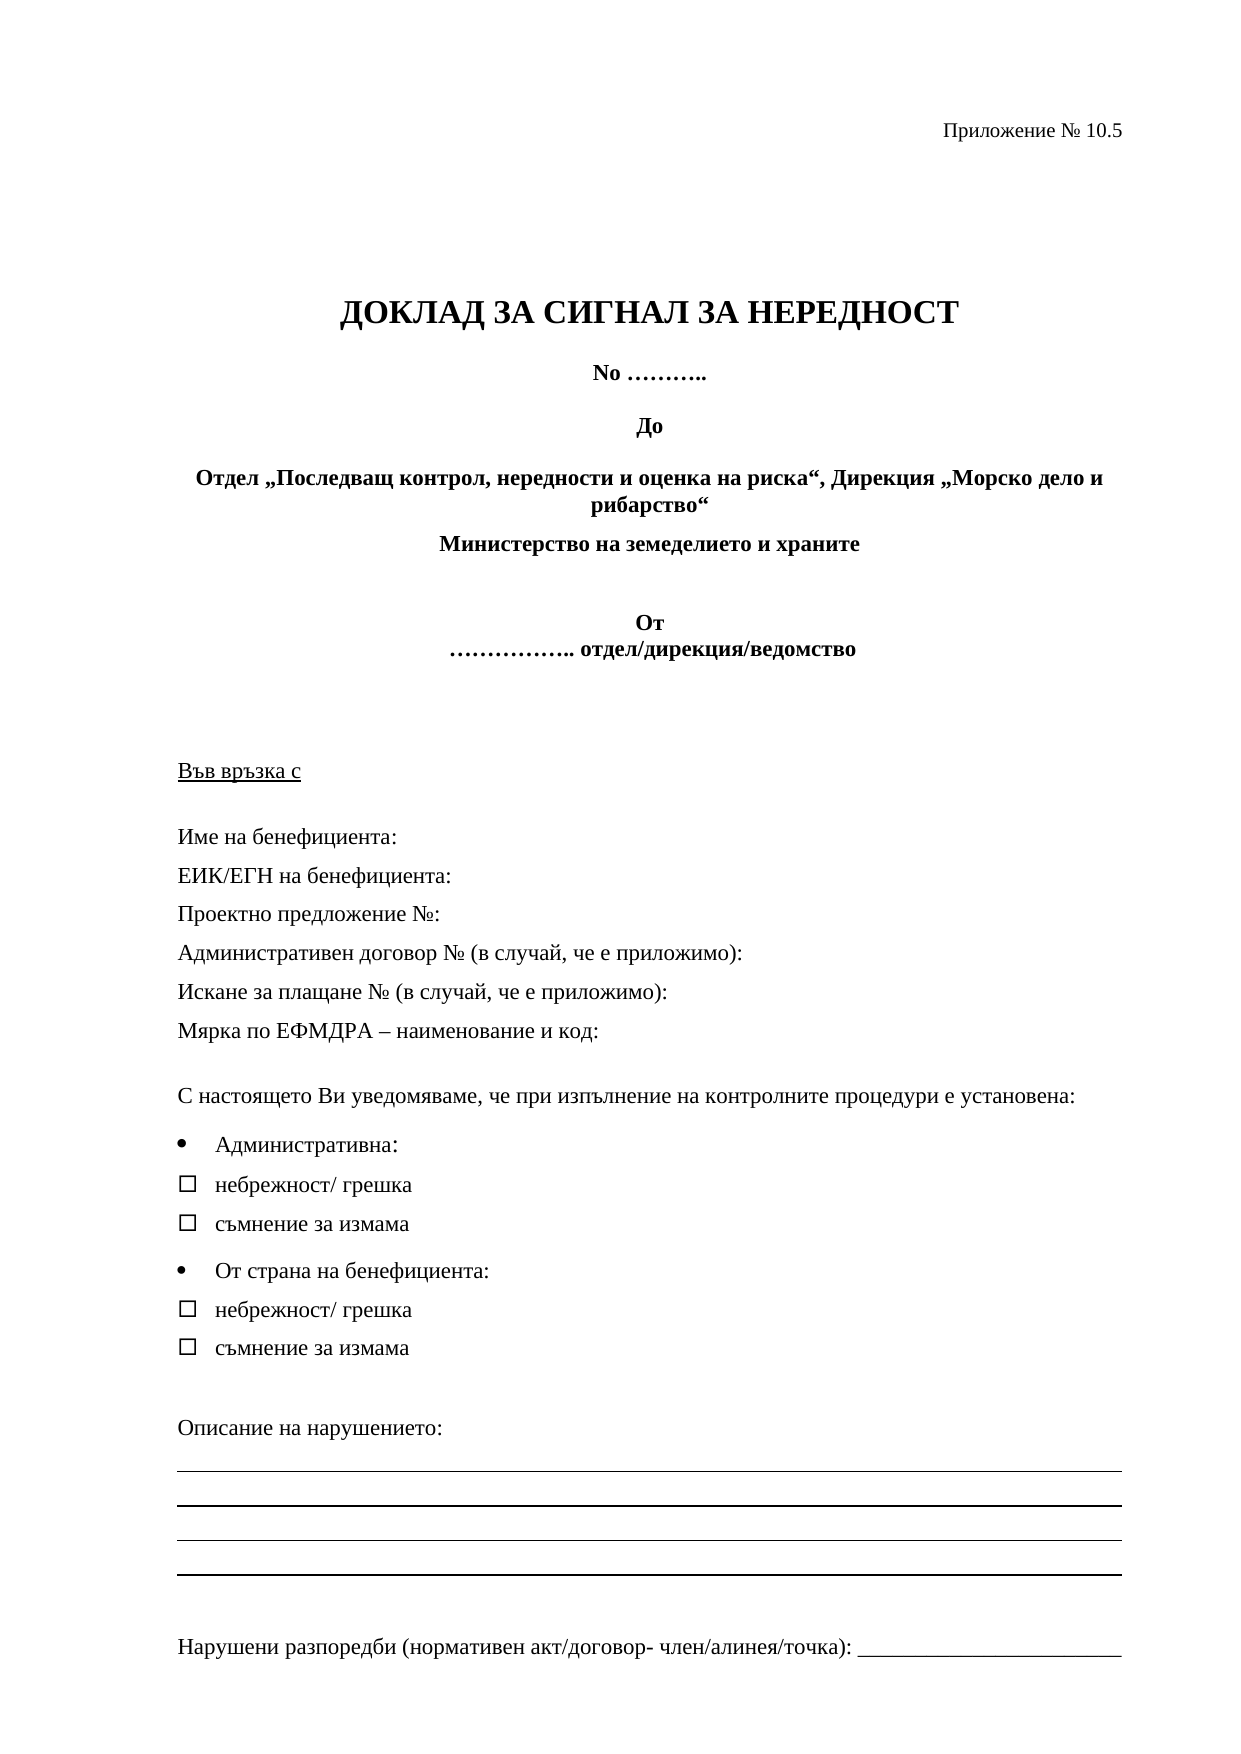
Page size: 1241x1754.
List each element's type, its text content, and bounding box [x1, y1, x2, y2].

text Искане за плащане № (в случай, че е приложимо): [177, 978, 1122, 1004]
text …………….. отдел/дирекция/ведомство [177, 635, 1122, 661]
text Приложение № 10.5 [177, 118, 1122, 142]
text Име на бенефициента: [177, 823, 1122, 849]
text Описание на нарушението: [177, 1413, 1122, 1440]
text От [177, 609, 1122, 635]
text С настоящето Ви уведомяваме, че при изпълнение на контролните процедури е установена: [177, 1082, 1122, 1109]
text Проектно предложение №: [177, 901, 1122, 927]
list съмнение за измама [177, 1209, 1122, 1236]
text Отдел „Последващ контрол, нередности и оценка на риска“, Дирекция „Морско дело и рибарство“ [177, 464, 1122, 517]
list съмнение за измама [177, 1334, 1122, 1361]
text No ……….. [177, 359, 1122, 385]
text Административен договор № (в случай, че е приложимо): [177, 939, 1122, 966]
list небрежност/ грешка [177, 1171, 1122, 1197]
list небрежност/ грешка [177, 1296, 1122, 1322]
text ДОКЛАД ЗА СИГНАЛ ЗА НЕРЕДНОСТ [177, 292, 1122, 330]
text Министерство на земеделието и храните [177, 529, 1122, 556]
text Във връзка с [177, 758, 1122, 784]
list От страна на бенефициента: [177, 1257, 1122, 1283]
text ЕИК/ЕГН на бенефициента: [177, 862, 1122, 888]
list Административна: [177, 1129, 1122, 1158]
text До [177, 412, 1122, 438]
text Мярка по ЕФМДРА – наименование и код: [177, 1017, 1122, 1043]
text Нарушени разпоредби (нормативен акт/договор- член/алинея/точка): _______________________ [177, 1633, 1129, 1659]
